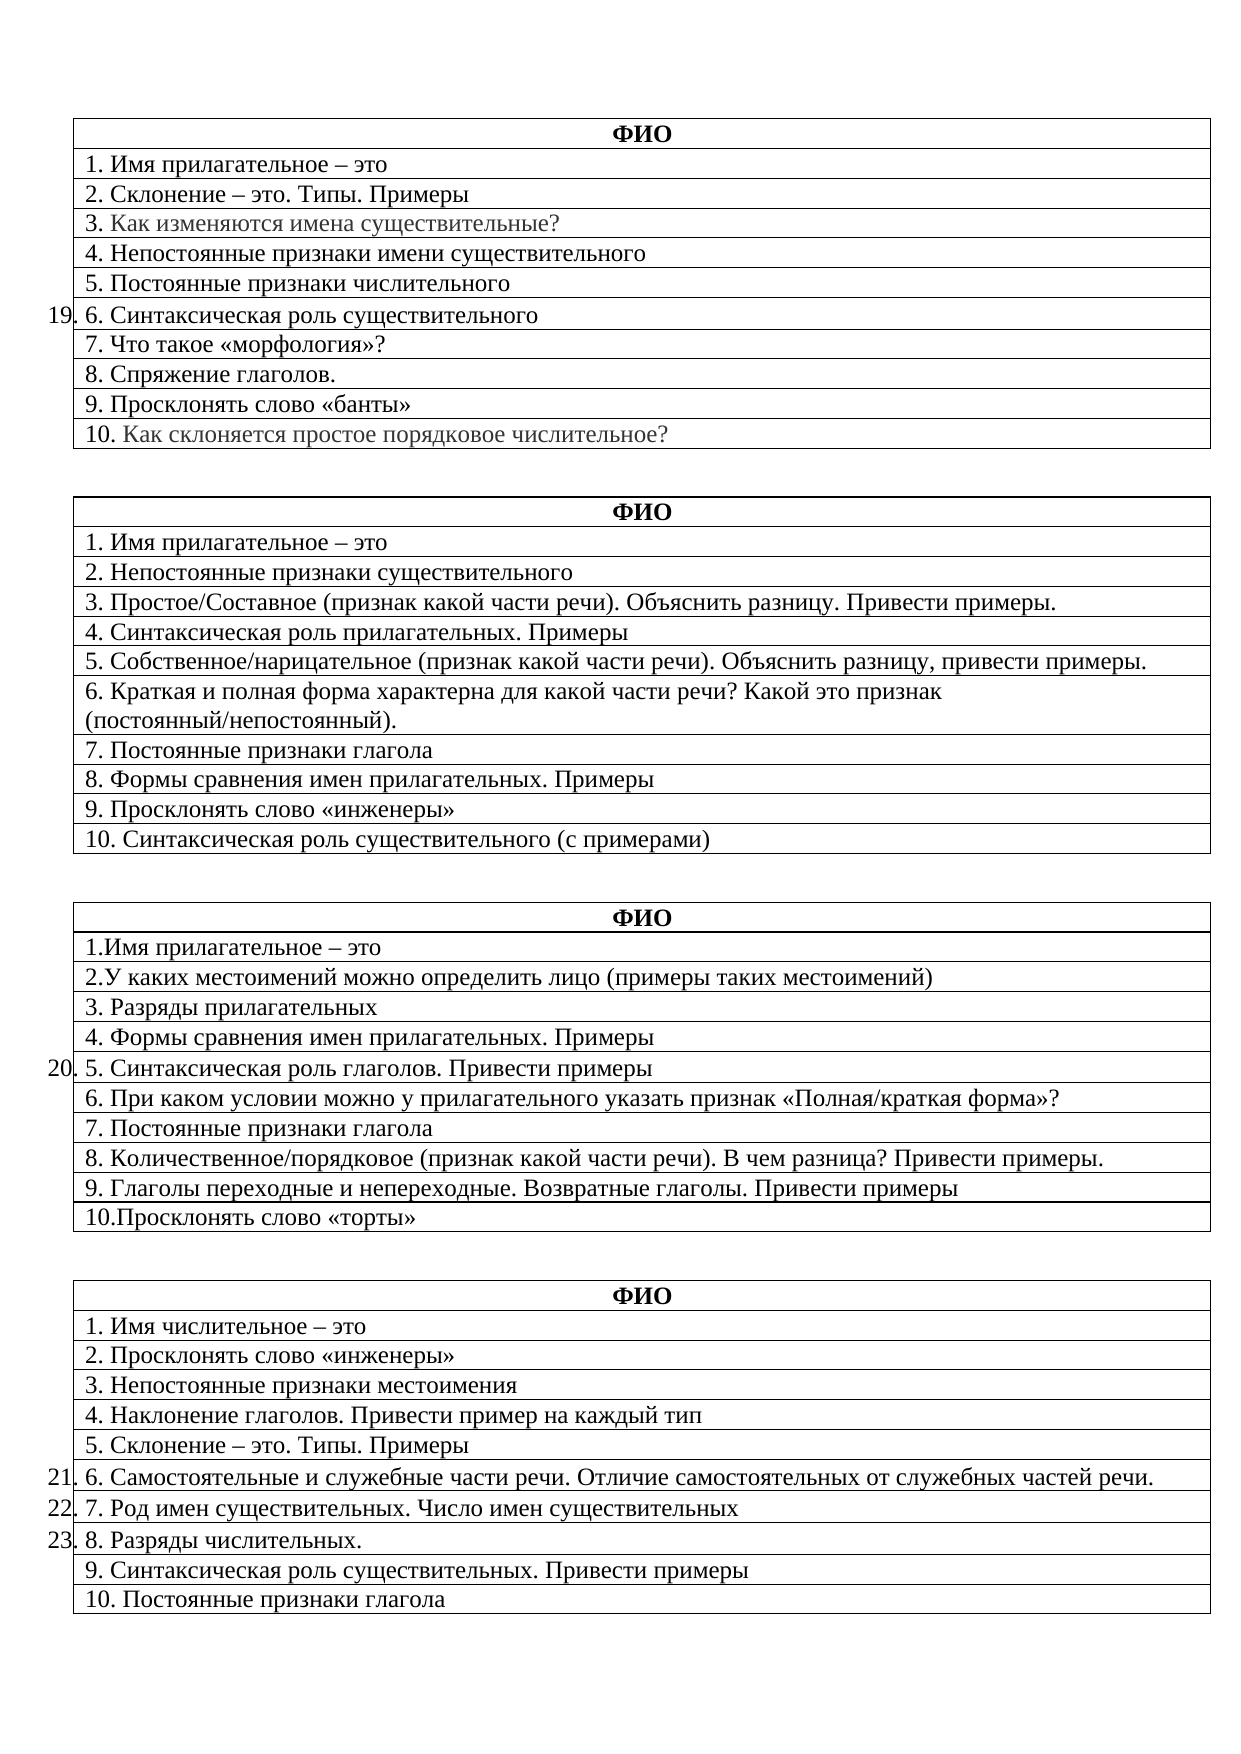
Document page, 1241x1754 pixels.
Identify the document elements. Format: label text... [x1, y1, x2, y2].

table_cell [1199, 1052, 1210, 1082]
table_cell 10. Синтаксическая роль существительного (с примерами) [74, 824, 1210, 853]
table_cell 4. Непостоянные признаки имени существительного [74, 238, 1210, 267]
table_cell 7. Что такое «морфология»? [74, 330, 1210, 358]
table_cell 5. Склонение – это. Типы. Примеры [74, 1430, 1210, 1459]
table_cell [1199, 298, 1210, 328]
table_cell 10. Как склоняется простое порядковое числительное? [74, 419, 1210, 448]
table_cell 5. Собственное/нарицательное (признак какой части речи). Объяснить разницу, привести примеры. [74, 646, 1210, 675]
table_cell 9. Синтаксическая роль существительных. Привести примеры [74, 1555, 1210, 1583]
table_cell 8. Формы сравнения имен прилагательных. Примеры [74, 765, 1210, 793]
table_cell 9. Просклонять слово «инженеры» [74, 794, 1210, 823]
table_cell 1.Имя прилагательное – это [74, 933, 1210, 961]
table_header ФИО [74, 498, 1210, 526]
table_cell 3. Разряды прилагательных [74, 992, 1210, 1021]
table_cell 4. Формы сравнения имен прилагательных. Примеры [74, 1022, 1210, 1051]
table_header ФИО [74, 903, 1210, 931]
table_cell 9. Глаголы переходные и непереходные. Возвратные глаголы. Привести примеры [74, 1173, 1210, 1201]
table_cell 8. Количественное/порядковое (признак какой части речи). В чем разница? Привести примеры. [74, 1143, 1210, 1172]
table_cell 2. Склонение – это. Типы. Примеры [74, 179, 1210, 207]
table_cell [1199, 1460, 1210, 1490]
table_cell 6. При каком условии можно у прилагательного указать признак «Полная/краткая форма»? [74, 1083, 1210, 1112]
table_cell 9. Просклонять слово «банты» [74, 389, 1210, 418]
table_cell 2.У каких местоимений можно определить лицо (примеры таких местоимений) [74, 962, 1210, 991]
table_cell 2. Непостоянные признаки существительного [74, 557, 1210, 586]
table_header ФИО [74, 119, 1210, 148]
table_cell 10. Постоянные признаки глагола [74, 1585, 1210, 1613]
table_cell 1. Имя числительное – это [74, 1311, 1210, 1339]
table_cell 3. Простое/Составное (признак какой части речи). Объяснить разницу. Привести примеры. [74, 587, 1210, 616]
table_cell 4. Наклонение глаголов. Привести пример на каждый тип [74, 1400, 1210, 1429]
table_cell 3. Как изменяются имена существительные? [74, 209, 1210, 237]
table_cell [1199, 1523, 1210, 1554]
table_cell 1. Имя прилагательное – это [74, 527, 1210, 556]
table_cell 1. Имя прилагательное – это [74, 149, 1210, 178]
table_cell 3. Непостоянные признаки местоимения [74, 1370, 1210, 1399]
table_cell 10.Просклонять слово «торты» [74, 1203, 1210, 1231]
table_cell 4. Синтаксическая роль прилагательных. Примеры [74, 617, 1210, 645]
table_cell 5. Постоянные признаки числительного [74, 268, 1210, 297]
table_cell 6. Краткая и полная форма характерна для какой части речи? Какой это признак (постоянный/непостоянный). [74, 676, 1210, 734]
table_cell 8. Спряжение глаголов. [74, 359, 1210, 388]
table_cell 7. Постоянные признаки глагола [74, 1113, 1210, 1142]
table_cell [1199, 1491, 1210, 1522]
table_header ФИО [74, 1281, 1210, 1310]
table_cell 2. Просклонять слово «инженеры» [74, 1341, 1210, 1369]
table_cell 7. Постоянные признаки глагола [74, 735, 1210, 763]
